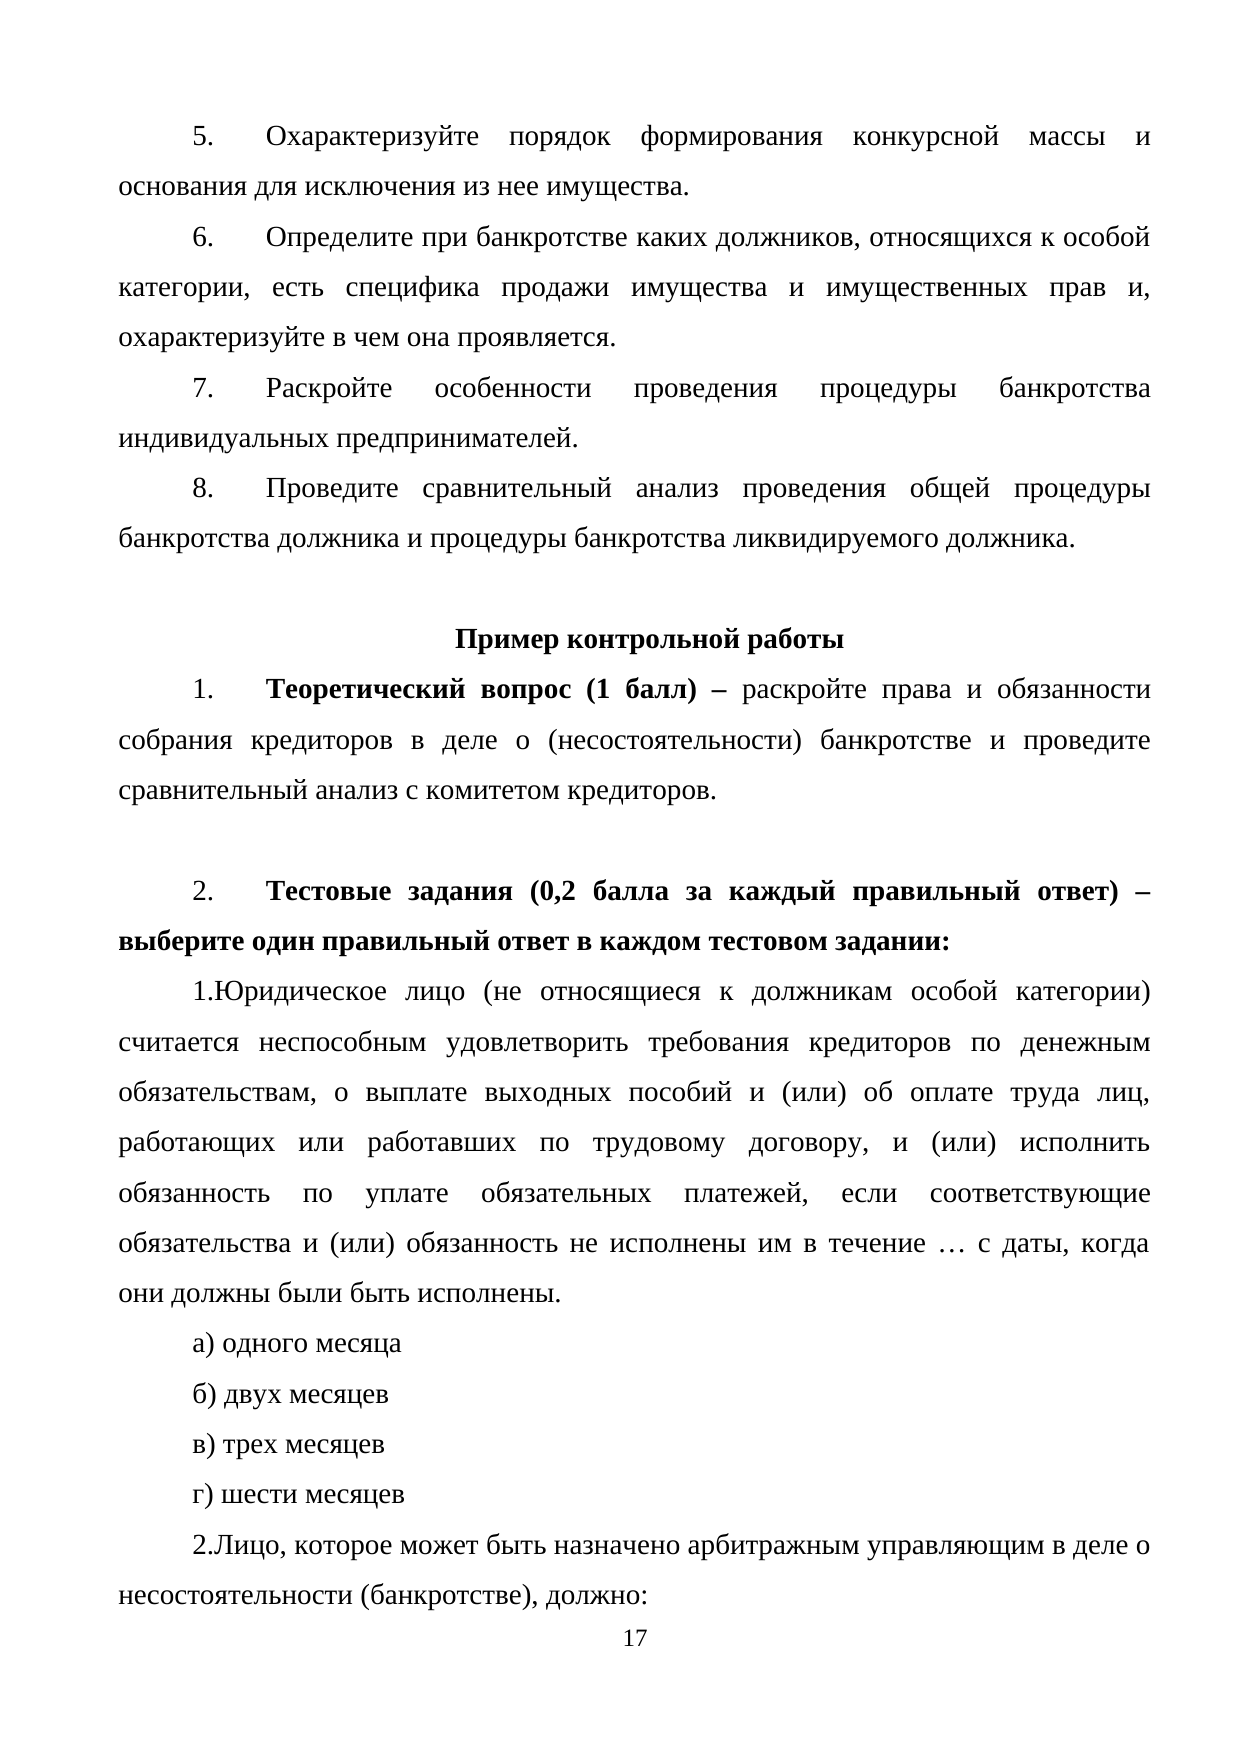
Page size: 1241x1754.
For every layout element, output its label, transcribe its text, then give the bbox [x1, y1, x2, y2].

list Проведите сравнительный анализ проведения общей процедуры банкротства должника и процедуры банкротства ликвидируемого должника. [118, 470, 1152, 554]
list Определите при банкротстве каких должников, относящихся к особой категории, есть специфика продажи имущества и имущественных прав и, охарактеризуйте в чем она проявляется. [118, 219, 1152, 353]
list Тестовые задания (0,2 балла за каждый правильный ответ) – выберите один правильный ответ в каждом тестовом задании: [118, 873, 1152, 957]
text г) шести месяцев [118, 1477, 1152, 1510]
text 1.Юридическое лицо (не относящиеся к должникам особой категории) считается неспособным удовлетворить требования кредиторов по денежным обязательствам, о выплате выходных пособий и (или) об оплате труда лиц, работающих или работавших по трудовому договору, и (или) исполнить обязанность по уплате обязательных платежей, если соответствующие обязательства и (или) обязанность не исполнены им в течение … с даты, когда они должны были быть исполнены. [118, 973, 1152, 1309]
text б) двух месяцев [118, 1376, 1152, 1409]
list Раскройте особенности проведения процедуры банкротства индивидуальных предпринимателей. [118, 370, 1152, 453]
text в) трех месяцев [118, 1426, 1152, 1460]
list Охарактеризуйте порядок формирования конкурсной массы и основания для исключения из нее имущества. [118, 118, 1152, 202]
list Теоретический вопрос (1 балл) – раскройте права и обязанности собрания кредиторов в деле о (несостоятельности) банкротстве и проведите сравнительный анализ с комитетом кредиторов. [118, 672, 1152, 806]
text а) одного месяца [118, 1326, 1152, 1359]
text 2.Лицо, которое может быть назначено арбитражным управляющим в деле о несостоятельности (банкротстве), должно: [118, 1527, 1152, 1611]
text Пример контрольной работы [88, 621, 1152, 655]
